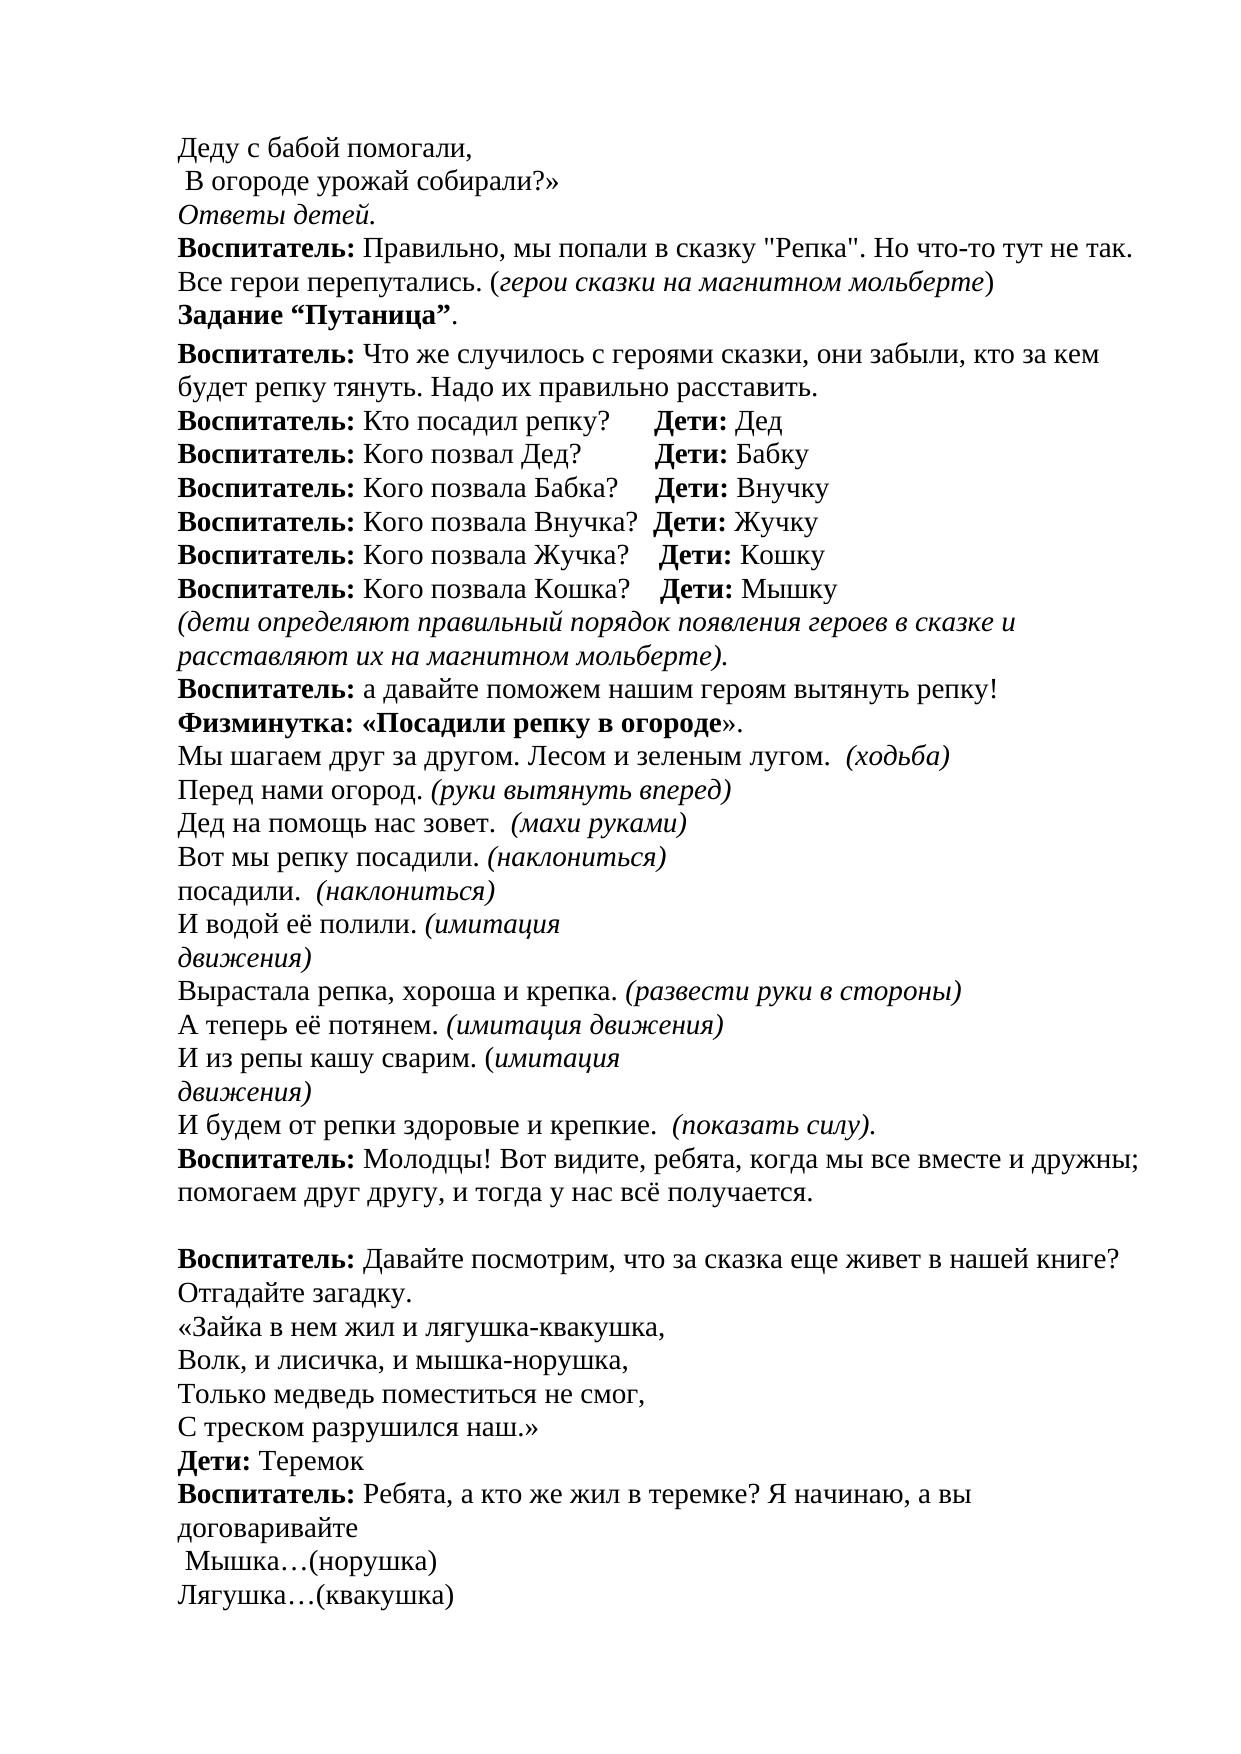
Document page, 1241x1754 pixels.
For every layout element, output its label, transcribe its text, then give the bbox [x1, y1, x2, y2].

text «Зайка в нем жил и лягушка-квакушка, [177, 1309, 1152, 1342]
text Ответы детей. [177, 197, 1152, 230]
text посадили. (наклониться) [177, 873, 1152, 906]
text Перед нами огород. (руки вытянуть вперед) [177, 772, 1152, 806]
text Воспитатель: Кого позвала Кошка? Дети: Мышку (дети определяют правильный порядок появления героев в сказке и расставляют их на магнитном мольберте). [177, 571, 1152, 671]
text Воспитатель: Кого позвала Жучка? Дети: Кошку [177, 537, 1152, 571]
text Воспитатель: Давайте посмотрим, что за сказка еще живет в нашей книге? Отгадайте загадку. [177, 1242, 363, 1275]
text Воспитатель: Молодцы! Вот видите, ребята, когда мы все вместе и дружны; помогаем друг другу, и тогда у нас всё получается. [177, 1141, 1152, 1208]
text И будем от репки здоровые и крепкие. (показать силу). [177, 1107, 1152, 1141]
text Воспитатель: а давайте поможем нашим героям вытянуть репку! [177, 671, 1152, 705]
text Деду с бабой помогали, [177, 130, 1152, 163]
text Только медведь поместиться не смог, [177, 1376, 1152, 1409]
text Воспитатель: Кого позвал Дед? Дети: Бабку [177, 437, 1152, 470]
text В огороде урожай собирали?» [177, 163, 1152, 197]
text А теперь её потянем. (имитация движения) [177, 1007, 1152, 1040]
text Мы шагаем друг за другом. Лесом и зеленым лугом. (ходьба) [177, 738, 1152, 772]
text Физминутка: «Посадили репку в огороде». [177, 705, 1152, 738]
text Воспитатель: Ребята, а кто же жил в теремке? Я начинаю, а вы договаривайте [177, 1476, 1152, 1543]
text Дети: Теремок [177, 1443, 1152, 1476]
text Воспитатель: Кого позвала Внучка? Дети: Жучку [177, 504, 1152, 537]
text Вырастала репка, хороша и крепка. (развести руки в стороны) [177, 973, 1152, 1007]
text Задание “Путаница”. [177, 297, 1152, 331]
text С треском разрушился наш.» [177, 1409, 1152, 1443]
text И водой её полили. (имитация движения) [177, 906, 1152, 973]
text Лягушка…(квакушка) [177, 1577, 1152, 1611]
text Дед на помощь нас зовет. (махи руками) [177, 806, 1152, 839]
text И из репы кашу сварим. (имитация движения) [177, 1040, 1152, 1107]
text Вот мы репку посадили. (наклониться) [177, 839, 1152, 873]
text Воспитатель: Кого позвала Бабка? Дети: Внучку [177, 470, 1152, 504]
text Воспитатель: Давайте посмотрим, что за сказка еще живет в нашей книге? Отгадайте загадку. [413, 1242, 1152, 1309]
text Воспитатель: Кто посадил репку? Дети: Дед [177, 403, 1152, 437]
text Волк, и лисичка, и мышка-норушка, [177, 1342, 1152, 1376]
text Мышка…(норушка) [177, 1543, 1152, 1577]
text Воспитатель: Правильно, мы попали в сказку "Репка". Но что-то тут не так. Все герои перепутались. (герои сказки на магнитном мольберте) [177, 230, 1152, 297]
text Воспитатель: Что же случилось с героями сказки, они забыли, кто за кем будет репку тянуть. Надо их правильно расставить. [177, 336, 1152, 403]
